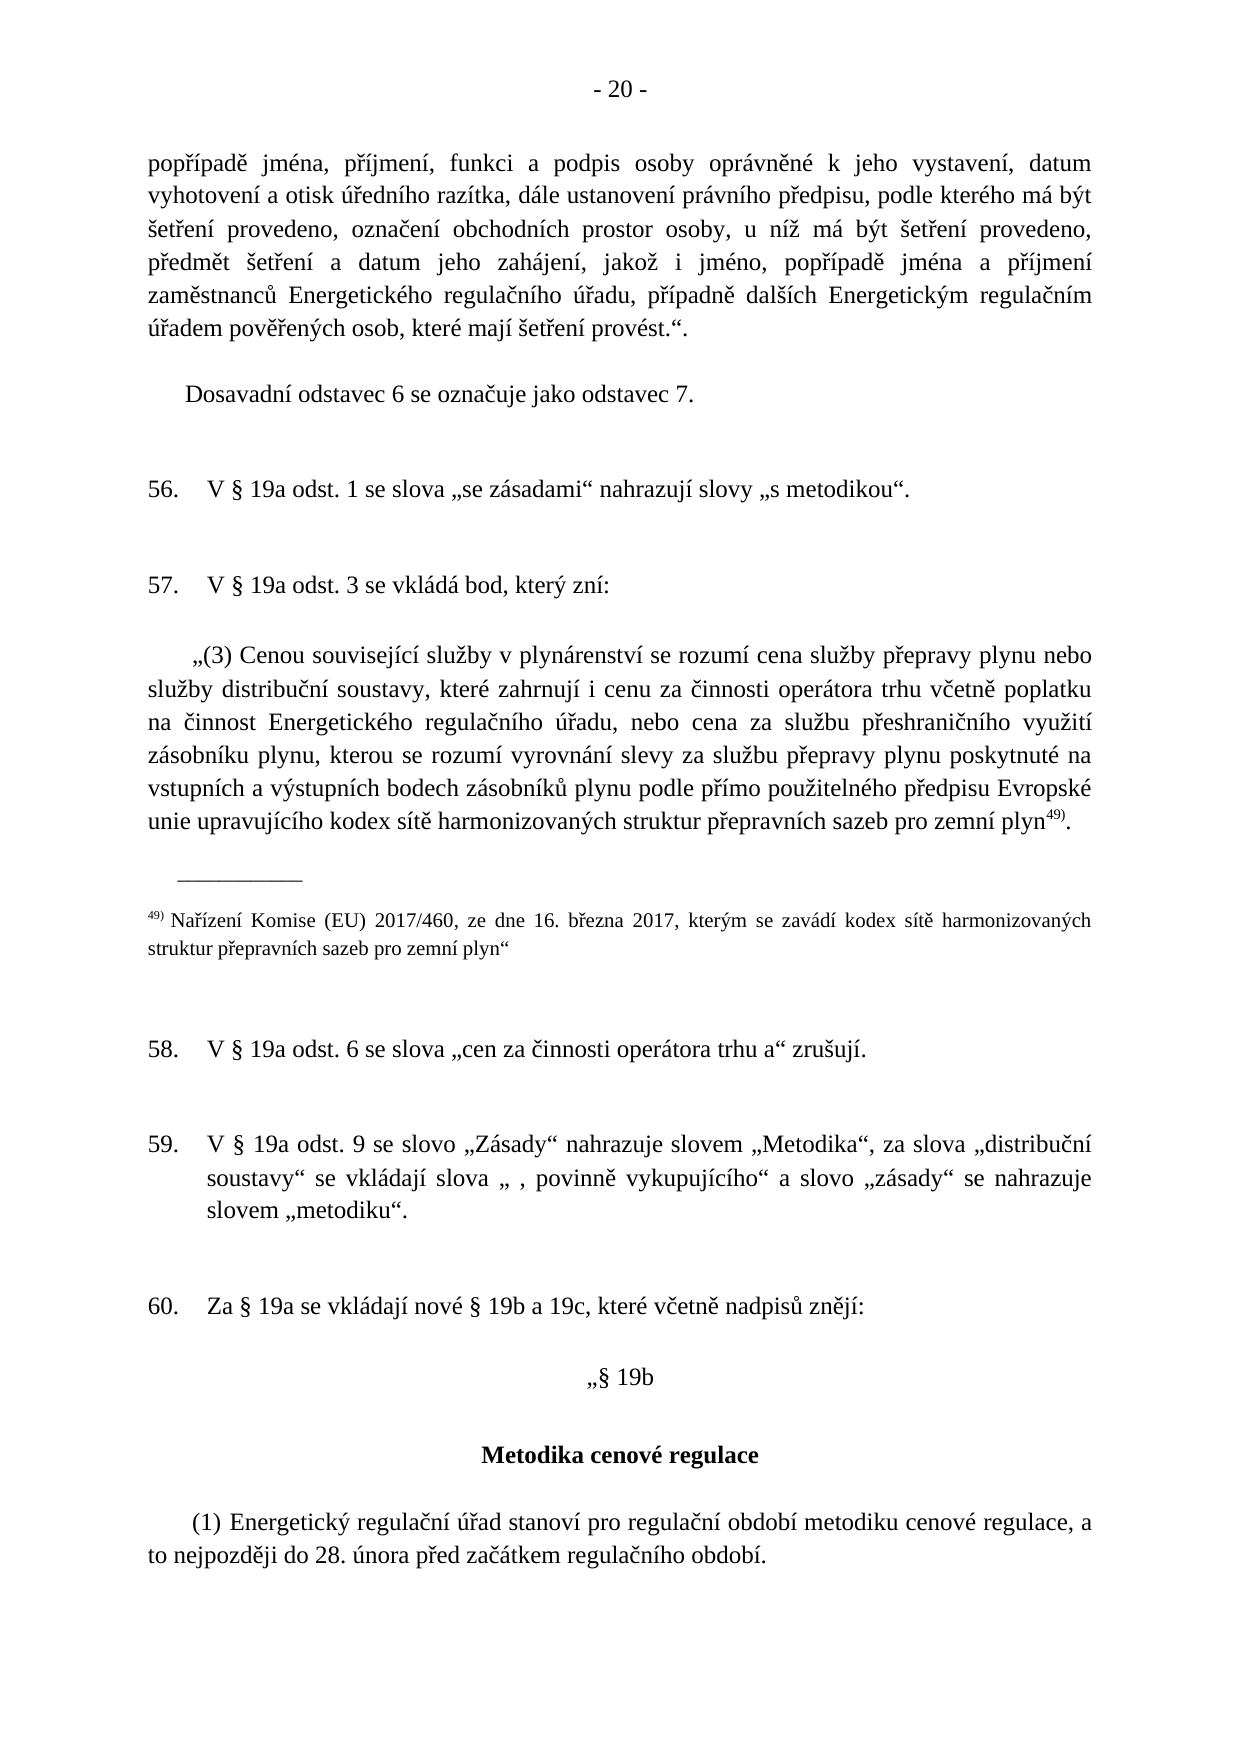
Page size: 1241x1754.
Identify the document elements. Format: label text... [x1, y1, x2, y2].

text V § 19a odst. 1 se slova „se zásadami“ nahrazují slovy „s metodikou“. [148, 474, 1093, 503]
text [148, 148, 1093, 341]
list Energetický regulační úřad stanoví pro regulační období metodiku cenové regulace, a to nejpozději do 28. února před začátkem regulačního období. [148, 1507, 1093, 1569]
text ____________ [177, 859, 1093, 884]
text Za § 19a se vkládají nové § 19b a 19c, které včetně nadpisů znějí: [148, 1291, 1093, 1320]
text „§ 19b [148, 1362, 1093, 1390]
text Metodika cenové regulace [148, 1441, 1093, 1469]
list Dosavadní odstavec 6 se označuje jako odstavec 7. [148, 379, 1093, 408]
text V § 19a odst. 6 se slova „cen za činnosti operátora trhu a“ zrušují. [148, 1034, 1093, 1063]
text V § 19a odst. 9 se slovo „Zásady“ nahrazuje slovem „Metodika“, za slova „distribuční soustavy“ se vkládají slova „ , povinně vykupujícího“ a slovo „zásady“ se nahrazuje slovem „metodiku“. [148, 1129, 1093, 1224]
text 49) Nařízení Komise (EU) 2017/460, ze dne 16. března 2017, kterým se zavádí kodex sítě harmonizovaných struktur přepravních sazeb pro zemní plyn“ [148, 908, 1093, 960]
text V § 19a odst. 3 se vkládá bod, který zní: [148, 570, 1093, 599]
text „(3) Cenou související služby v plynárenství se rozumí cena služby přepravy plynu nebo služby distribuční soustavy, které zahrnují i cenu za činnosti operátora trhu včetně poplatku na činnost Energetického regulačního úřadu, nebo cena za službu přeshraničního využití zásobníku plynu, kterou se rozumí vyrovnání slevy za službu přepravy plynu poskytnuté na vstupních a výstupních bodech zásobníků plynu podle přímo použitelného předpisu Evropské unie upravujícího kodex sítě harmonizovaných struktur přepravních sazeb pro zemní plyn49). [148, 641, 1093, 834]
